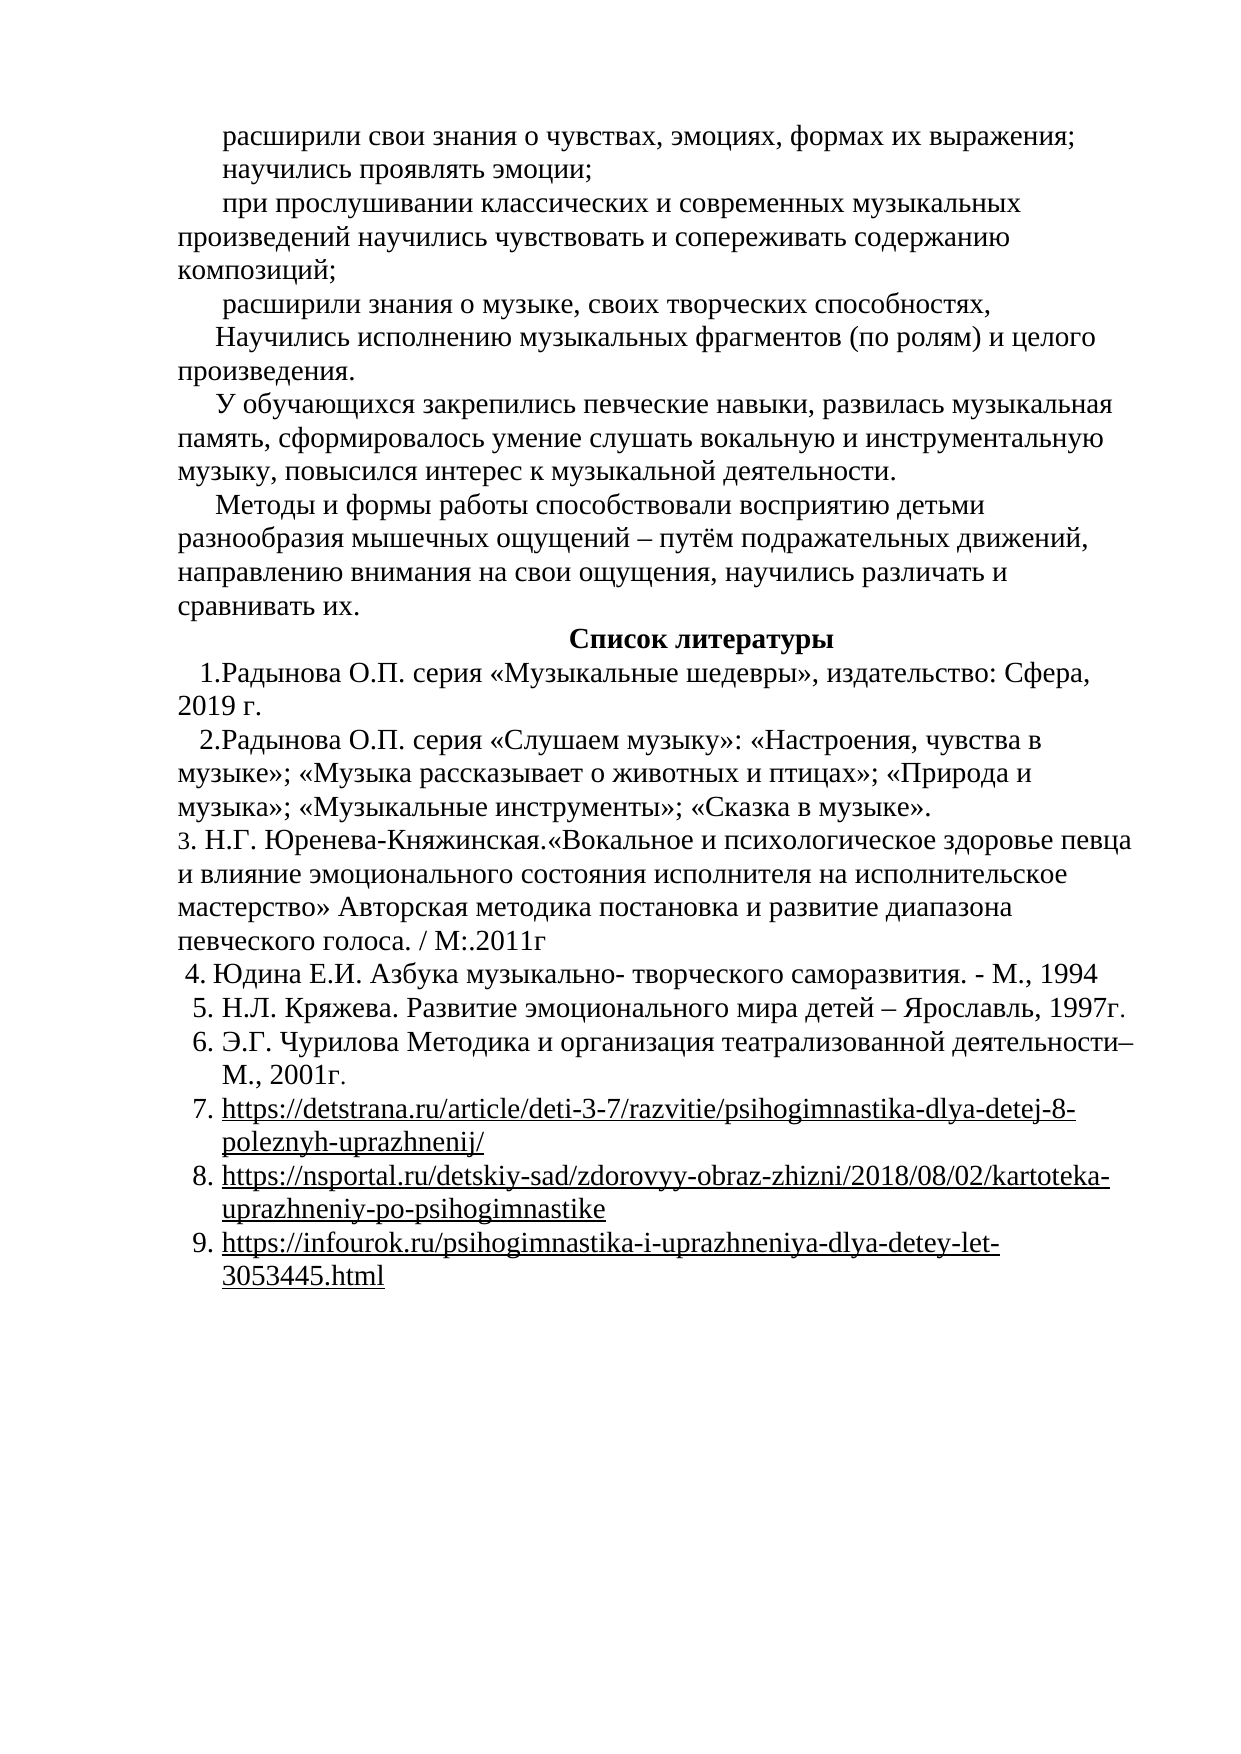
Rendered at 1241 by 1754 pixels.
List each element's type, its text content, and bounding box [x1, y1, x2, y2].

text 2.Радынова О.П. серия «Слушаем музыку»: «Настроения, чувства в музыке»; «Музыка рассказывает о животных и птицах»; «Природа и музыка»; «Музыкальные инструменты»; «Сказка в музыке». [177, 722, 1152, 822]
list https://infourok.ru/psihogimnastika-i-uprazhneniya-dlya-detey-let-3053445.html [192, 1225, 1152, 1292]
text 1.Радынова О.П. серия «Музыкальные шедевры», издательство: Сфера, 2019 г. [177, 655, 1152, 722]
text 3. Н.Г. Юренева-Княжинская.«Вокальное и психологическое здоровье певца и влияние эмоционального состояния исполнителя на исполнительское мастерство» Авторская методика постановка и развитие диапазона певческого голоса. / М:.2011г [177, 822, 1152, 957]
text У обучающихся закрепились певческие навыки, развилась музыкальная память, сформировалось умение слушать вокальную и инструментальную музыку, повысился интерес к музыкальной деятельности. [177, 386, 1152, 487]
text 4. Юдина Е.И. Азбука музыкально- творческого саморазвития. - М., 1994 [177, 957, 1152, 990]
text расширили знания о музыке, своих творческих способностях, [177, 286, 1152, 319]
text Научились исполнению музыкальных фрагментов (по ролям) и целого произведения. [177, 319, 1152, 386]
text научились проявлять эмоции; [177, 152, 1152, 185]
text Список литературы [177, 621, 1152, 655]
list https://nsportal.ru/detskiy-sad/zdorovyy-obraz-zhizni/2018/08/02/kartoteka-uprazhneniy-po-psihogimnastike [192, 1158, 1152, 1225]
list https://detstrana.ru/article/deti-3-7/razvitie/psihogimnastika-dlya-detej-8-poleznyh-uprazhnenij/ [192, 1091, 1152, 1158]
list Н.Л. Кряжева. Развитие эмоционального мира детей – Ярославль, 1997г. [192, 990, 1152, 1024]
text Методы и формы работы способствовали восприятию детьми разнообразия мышечных ощущений – путём подражательных движений, направлению внимания на свои ощущения, научились различать и сравнивать их. [177, 487, 1152, 621]
text расширили свои знания о чувствах, эмоциях, формах их выражения; [177, 118, 1152, 152]
list Э.Г. Чурилова Методика и организация театрализованной деятельности– М., 2001г. [192, 1024, 1152, 1091]
text при прослушивании классических и современных музыкальных произведений научились чувствовать и сопереживать содержанию композиций; [177, 185, 1152, 286]
